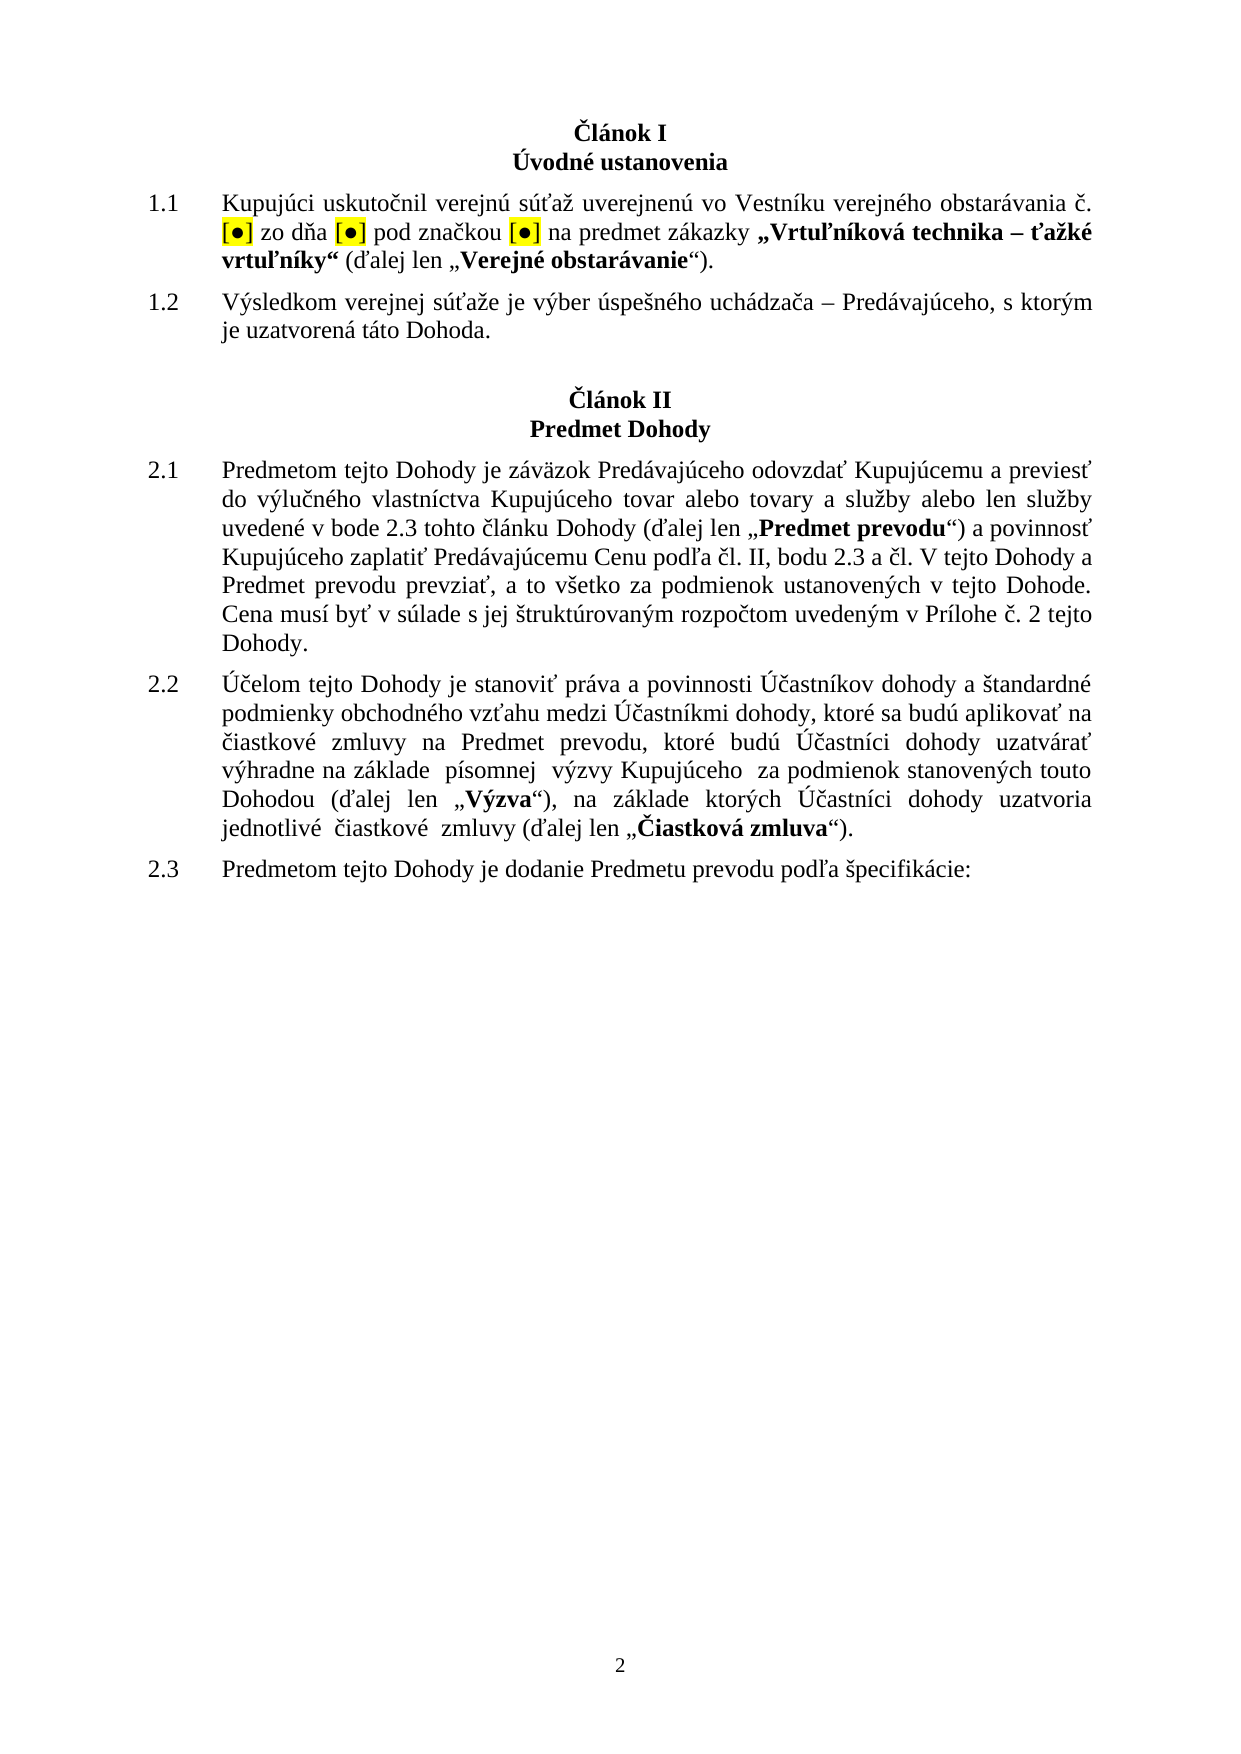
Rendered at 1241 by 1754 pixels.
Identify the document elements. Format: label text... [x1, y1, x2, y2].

text Úvodné ustanovenia [148, 147, 1092, 176]
list Účelom tejto Dohody je stanoviť práva a povinnosti Účastníkov dohody a štandardné podmienky obchodného vzťahu medzi Účastníkmi dohody, ktoré sa budú aplikovať na čiastkové zmluvy na Predmet prevodu, ktoré budú Účastníci dohody uzatvárať výhradne na základe písomnej výzvy Kupujúceho za podmienok stanovených touto Dohodou (ďalej len „Výzva“), na základe ktorých Účastníci dohody uzatvoria jednotlivé čiastkové zmluvy (ďalej len „Čiastková zmluva“). [148, 669, 1092, 842]
text Článok I [148, 118, 1092, 147]
list Predmetom tejto Dohody je záväzok Predávajúceho odovzdať Kupujúcemu a previesť do výlučného vlastníctva Kupujúceho tovar alebo tovary a služby alebo len služby uvedené v bode 2.3 tohto článku Dohody (ďalej len „Predmet prevodu“) a povinnosť Kupujúceho zaplatiť Predávajúcemu Cenu podľa čl. II, bodu 2.3 a čl. V tejto Dohody a Predmet prevodu prevziať, a to všetko za podmienok ustanovených v tejto Dohode. Cena musí byť v súlade s jej štruktúrovaným rozpočtom uvedeným v Prílohe č. 2 tejto Dohody. [148, 456, 1092, 657]
list Kupujúci uskutočnil verejnú súťaž uverejnenú vo Vestníku verejného obstarávania č. [●] zo dňa [●] pod značkou [●] na predmet zákazky „Vrtuľníková technika – ťažké vrtuľníky“ (ďalej len „Verejné obstarávanie“). [148, 188, 1092, 274]
list Výsledkom verejnej súťaže je výber úspešného uchádzača – Predávajúceho, s ktorým je uzatvorená táto Dohoda. [148, 287, 1092, 344]
list Predmetom tejto Dohody je dodanie Predmetu prevodu podľa špecifikácie: [148, 854, 1092, 883]
text Článok II [148, 386, 1092, 414]
text Predmet Dohody [148, 414, 1092, 443]
